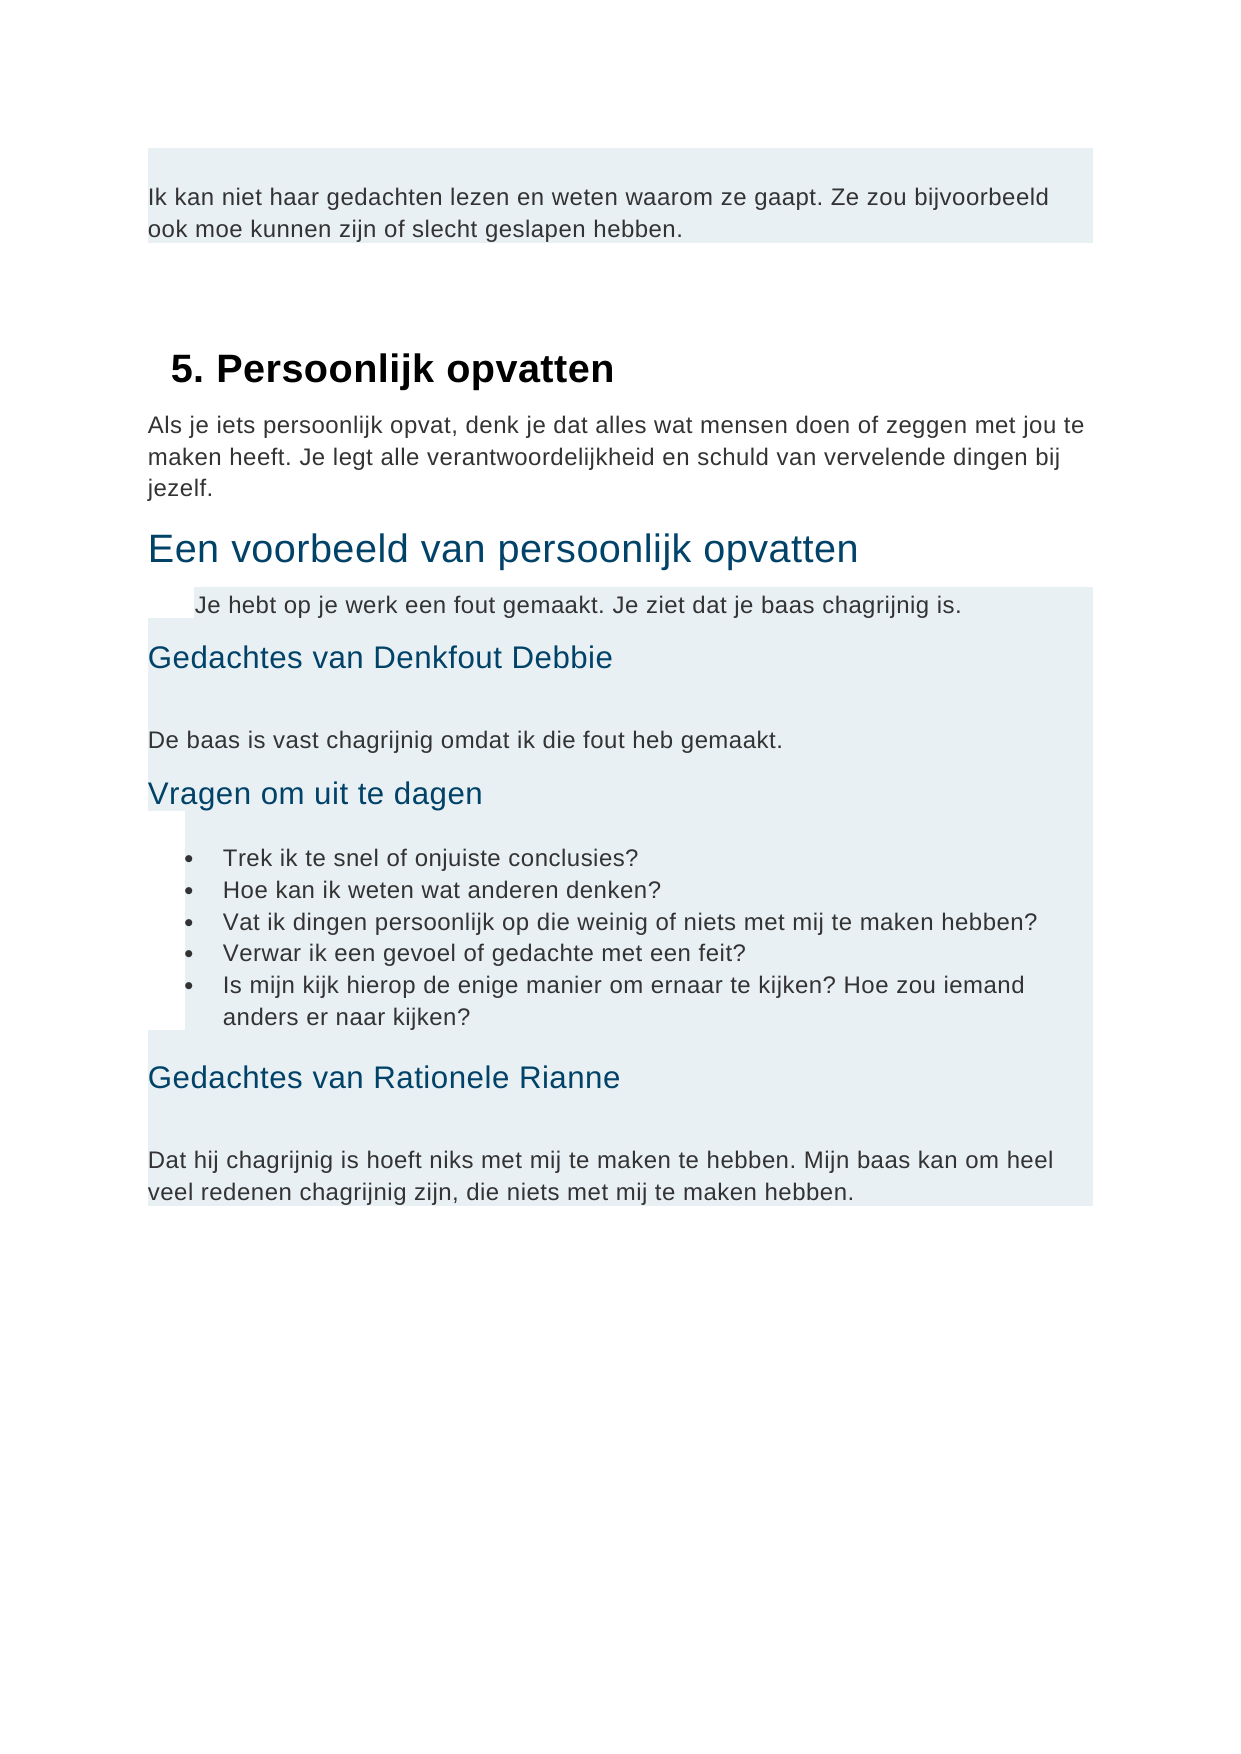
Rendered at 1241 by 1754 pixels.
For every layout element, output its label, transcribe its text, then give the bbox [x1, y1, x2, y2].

text Vragen om uit te dagen [148, 775, 1093, 811]
text De baas is vast chagrijnig omdat ik die fout heb gemaakt. [148, 722, 1093, 754]
list Vat ik dingen persoonlijk op die weinig of niets met mij te maken hebben? [185, 903, 1093, 935]
text Een voorbeeld van persoonlijk opvatten [148, 525, 1093, 571]
list Trek ik te snel of onjuiste conclusies? [185, 840, 1093, 872]
text Ik kan niet haar gedachten lezen en weten waarom ze gaapt. Ze zou bijvoorbeeld ook moe kunnen zijn of slecht geslapen hebben. [148, 179, 1093, 243]
list Verwar ik een gevoel of gedachte met een feit? [185, 935, 1093, 967]
text Gedachtes van Rationele Rianne [148, 1059, 1093, 1095]
list Hoe kan ik weten wat anderen denken? [185, 872, 1093, 903]
text Gedachtes van Denkfout Debbie [148, 639, 1093, 675]
text 5. Persoonlijk opvatten [148, 346, 1093, 391]
text Je hebt op je werk een fout gemaakt. Je ziet dat je baas chagrijnig is. [194, 587, 1093, 618]
text Als je iets persoonlijk opvat, denk je dat alles wat mensen doen of zeggen met jou te maken heeft. Je legt alle verantwoordelijkheid en schuld van vervelende dingen bij jezelf. [148, 407, 1093, 502]
text Dat hij chagrijnig is hoeft niks met mij te maken te hebben. Mijn baas kan om heel veel redenen chagrijnig zijn, die niets met mij te maken hebben. [148, 1142, 1093, 1206]
list Is mijn kijk hierop de enige manier om ernaar te kijken? Hoe zou iemand anders er naar kijken? [185, 967, 1093, 1030]
